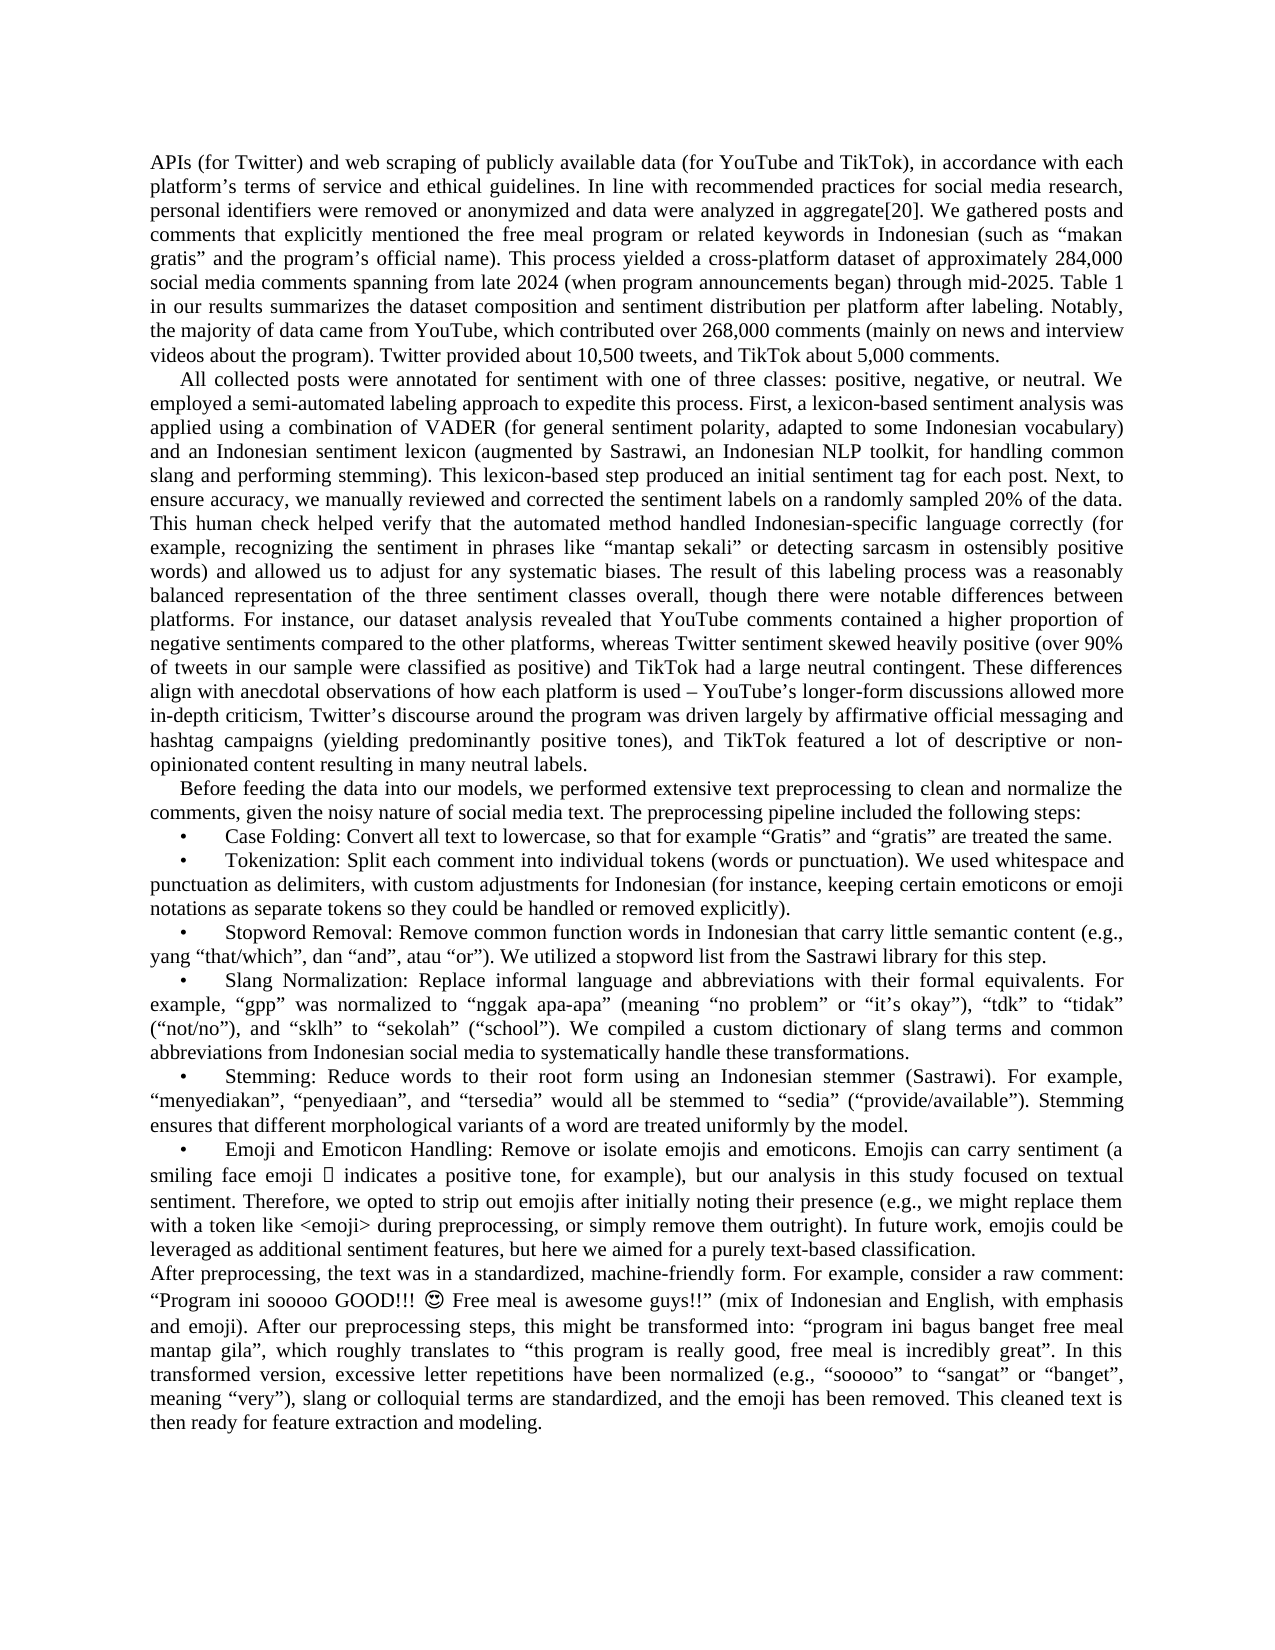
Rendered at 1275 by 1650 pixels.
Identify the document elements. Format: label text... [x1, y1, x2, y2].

text • Stopword Removal: Remove common function words in Indonesian that carry little semantic content (e.g., yang “that/which”, dan “and”, atau “or”). We utilized a stopword list from the Sastrawi library for this step. [150, 920, 1125, 968]
text Before feeding the data into our models, we performed extensive text preprocessing to clean and normalize the comments, given the noisy nature of social media text. The preprocessing pipeline included the following steps: [150, 776, 1125, 824]
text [150, 150, 1125, 367]
text • Tokenization: Split each comment into individual tokens (words or punctuation). We used whitespace and punctuation as delimiters, with custom adjustments for Indonesian (for instance, keeping certain emoticons or emoji notations as separate tokens so they could be handled or removed explicitly). [150, 848, 1125, 920]
text • Stemming: Reduce words to their root form using an Indonesian stemmer (Sastrawi). For example, “menyediakan”, “penyediaan”, and “tersedia” would all be stemmed to “sedia” (“provide/available”). Stemming ensures that different morphological variants of a word are treated uniformly by the model. [150, 1064, 1125, 1137]
text • Case Folding: Convert all text to lowercase, so that for example “Gratis” and “gratis” are treated the same. [150, 824, 1125, 848]
text After preprocessing, the text was in a standardized, machine-friendly form. For example, consider a raw comment: “Program ini sooooo GOOD!!! 😍 Free meal is awesome guys!!” (mix of Indonesian and English, with emphasis and emoji). After our preprocessing steps, this might be transformed into: “program ini bagus banget free meal mantap gila”, which roughly translates to “this program is really good, free meal is incredibly great”. In this transformed version, excessive letter repetitions have been normalized (e.g., “sooooo” to “sangat” or “banget”, meaning “very”), slang or colloquial terms are standardized, and the emoji has been removed. This cleaned text is then ready for feature extraction and modeling. [150, 1261, 1125, 1434]
text • Slang Normalization: Replace informal language and abbreviations with their formal equivalents. For example, “gpp” was normalized to “nggak apa-apa” (meaning “no problem” or “it’s okay”), “tdk” to “tidak” (“not/no”), and “sklh” to “sekolah” (“school”). We compiled a custom dictionary of slang terms and common abbreviations from Indonesian social media to systematically handle these transformations. [150, 968, 1125, 1064]
text All collected posts were annotated for sentiment with one of three classes: positive, negative, or neutral. We employed a semi-automated labeling approach to expedite this process. First, a lexicon-based sentiment analysis was applied using a combination of VADER (for general sentiment polarity, adapted to some Indonesian vocabulary) and an Indonesian sentiment lexicon (augmented by Sastrawi, an Indonesian NLP toolkit, for handling common slang and performing stemming). This lexicon-based step produced an initial sentiment tag for each post. Next, to ensure accuracy, we manually reviewed and corrected the sentiment labels on a randomly sampled 20% of the data. This human check helped verify that the automated method handled Indonesian-specific language correctly (for example, recognizing the sentiment in phrases like “mantap sekali” or detecting sarcasm in ostensibly positive words) and allowed us to adjust for any systematic biases. The result of this labeling process was a reasonably balanced representation of the three sentiment classes overall, though there were notable differences between platforms. For instance, our dataset analysis revealed that YouTube comments contained a higher proportion of negative sentiments compared to the other platforms, whereas Twitter sentiment skewed heavily positive (over 90% of tweets in our sample were classified as positive) and TikTok had a large neutral contingent. These differences align with anecdotal observations of how each platform is used – YouTube’s longer-form discussions allowed more in-depth criticism, Twitter’s discourse around the program was driven largely by affirmative official messaging and hashtag campaigns (yielding predominantly positive tones), and TikTok featured a lot of descriptive or non-opinionated content resulting in many neutral labels. [150, 367, 1125, 776]
text • Emoji and Emoticon Handling: Remove or isolate emojis and emoticons. Emojis can carry sentiment (a smiling face emoji 🙂 indicates a positive tone, for example), but our analysis in this study focused on textual sentiment. Therefore, we opted to strip out emojis after initially noting their presence (e.g., we might replace them with a token like <emoji> during preprocessing, or simply remove them outright). In future work, emojis could be leveraged as additional sentiment features, but here we aimed for a purely text-based classification. [150, 1137, 1125, 1261]
